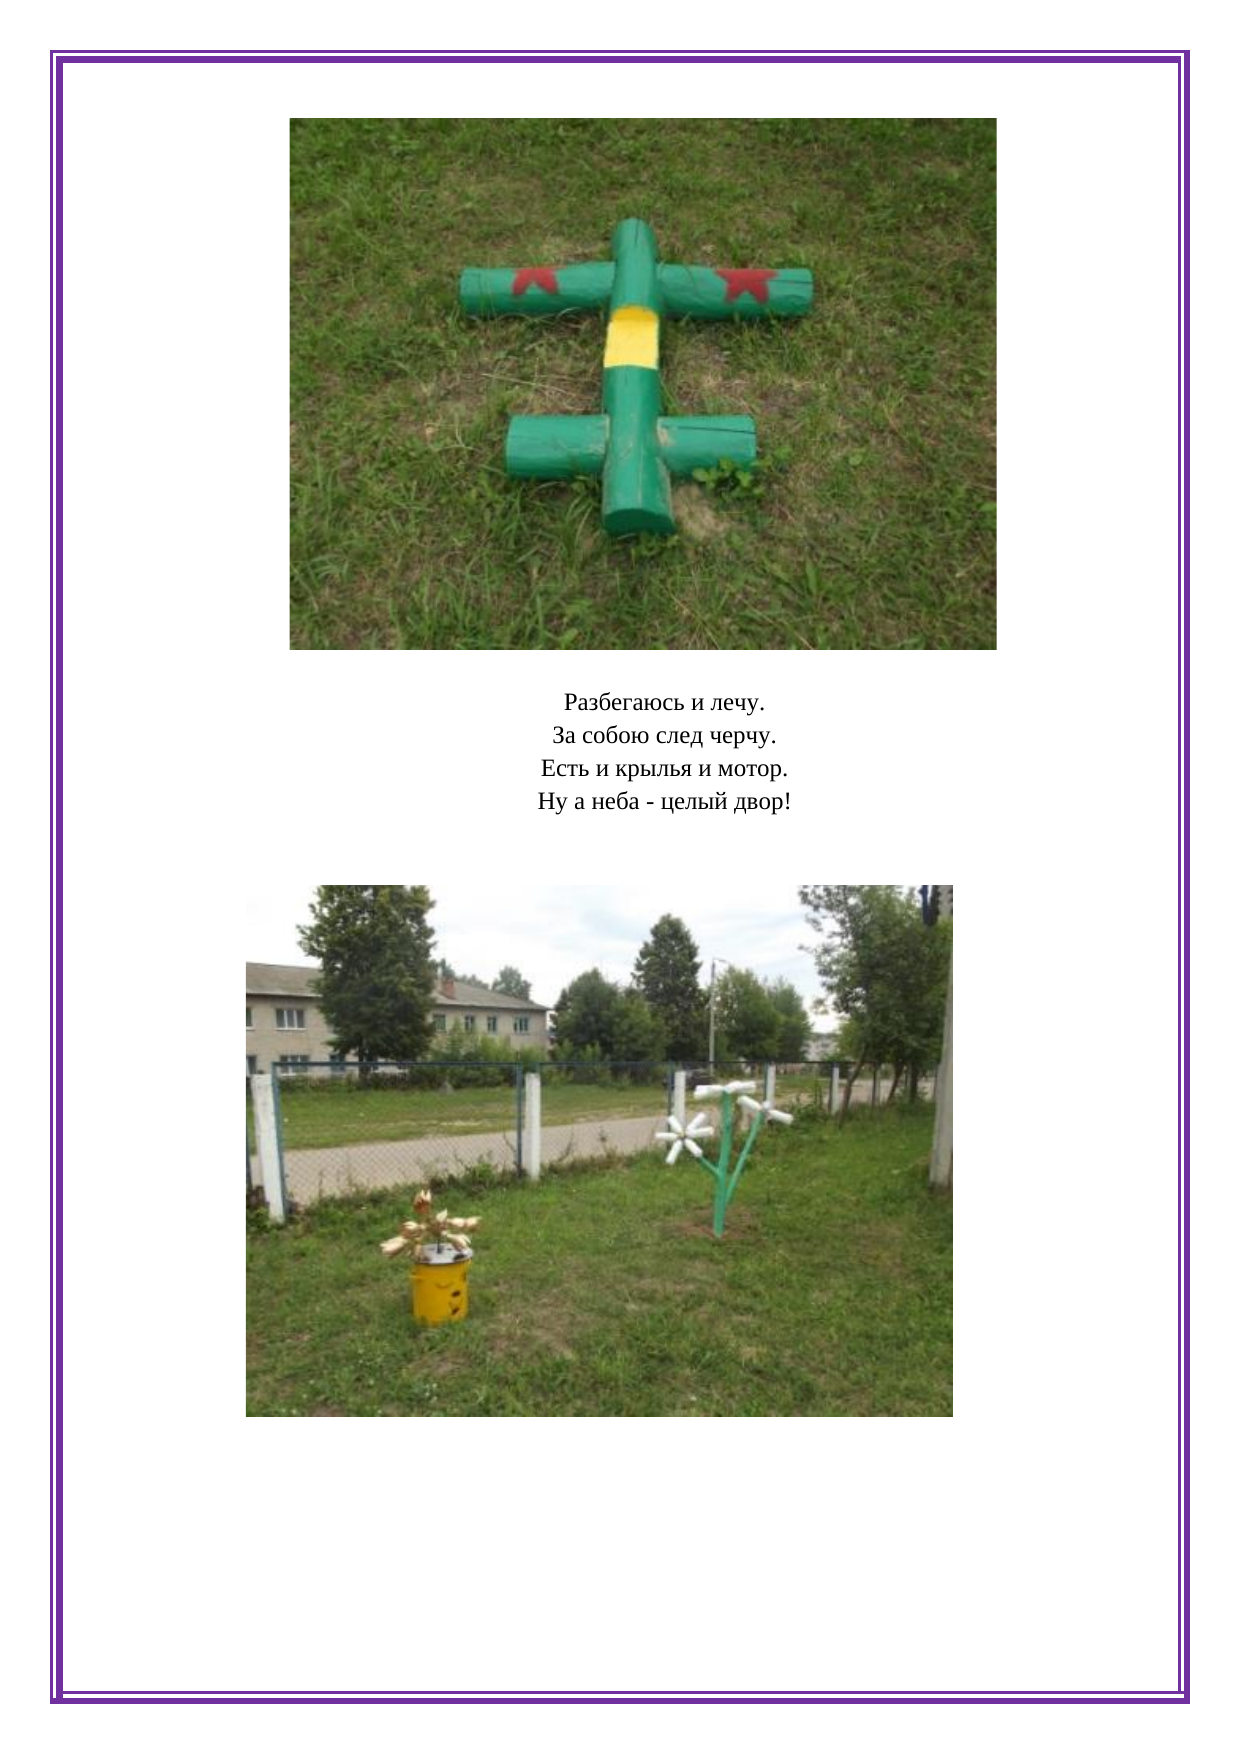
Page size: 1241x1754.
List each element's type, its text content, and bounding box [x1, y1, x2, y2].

text Разбегаюсь и лечу. [177, 687, 1152, 716]
text Ну а неба - целый двор! [177, 786, 1152, 814]
text Есть и крылья и мотор. [177, 753, 1152, 782]
picture [289, 118, 997, 650]
picture [245, 885, 953, 1417]
text За собою след черчу. [177, 720, 1152, 748]
